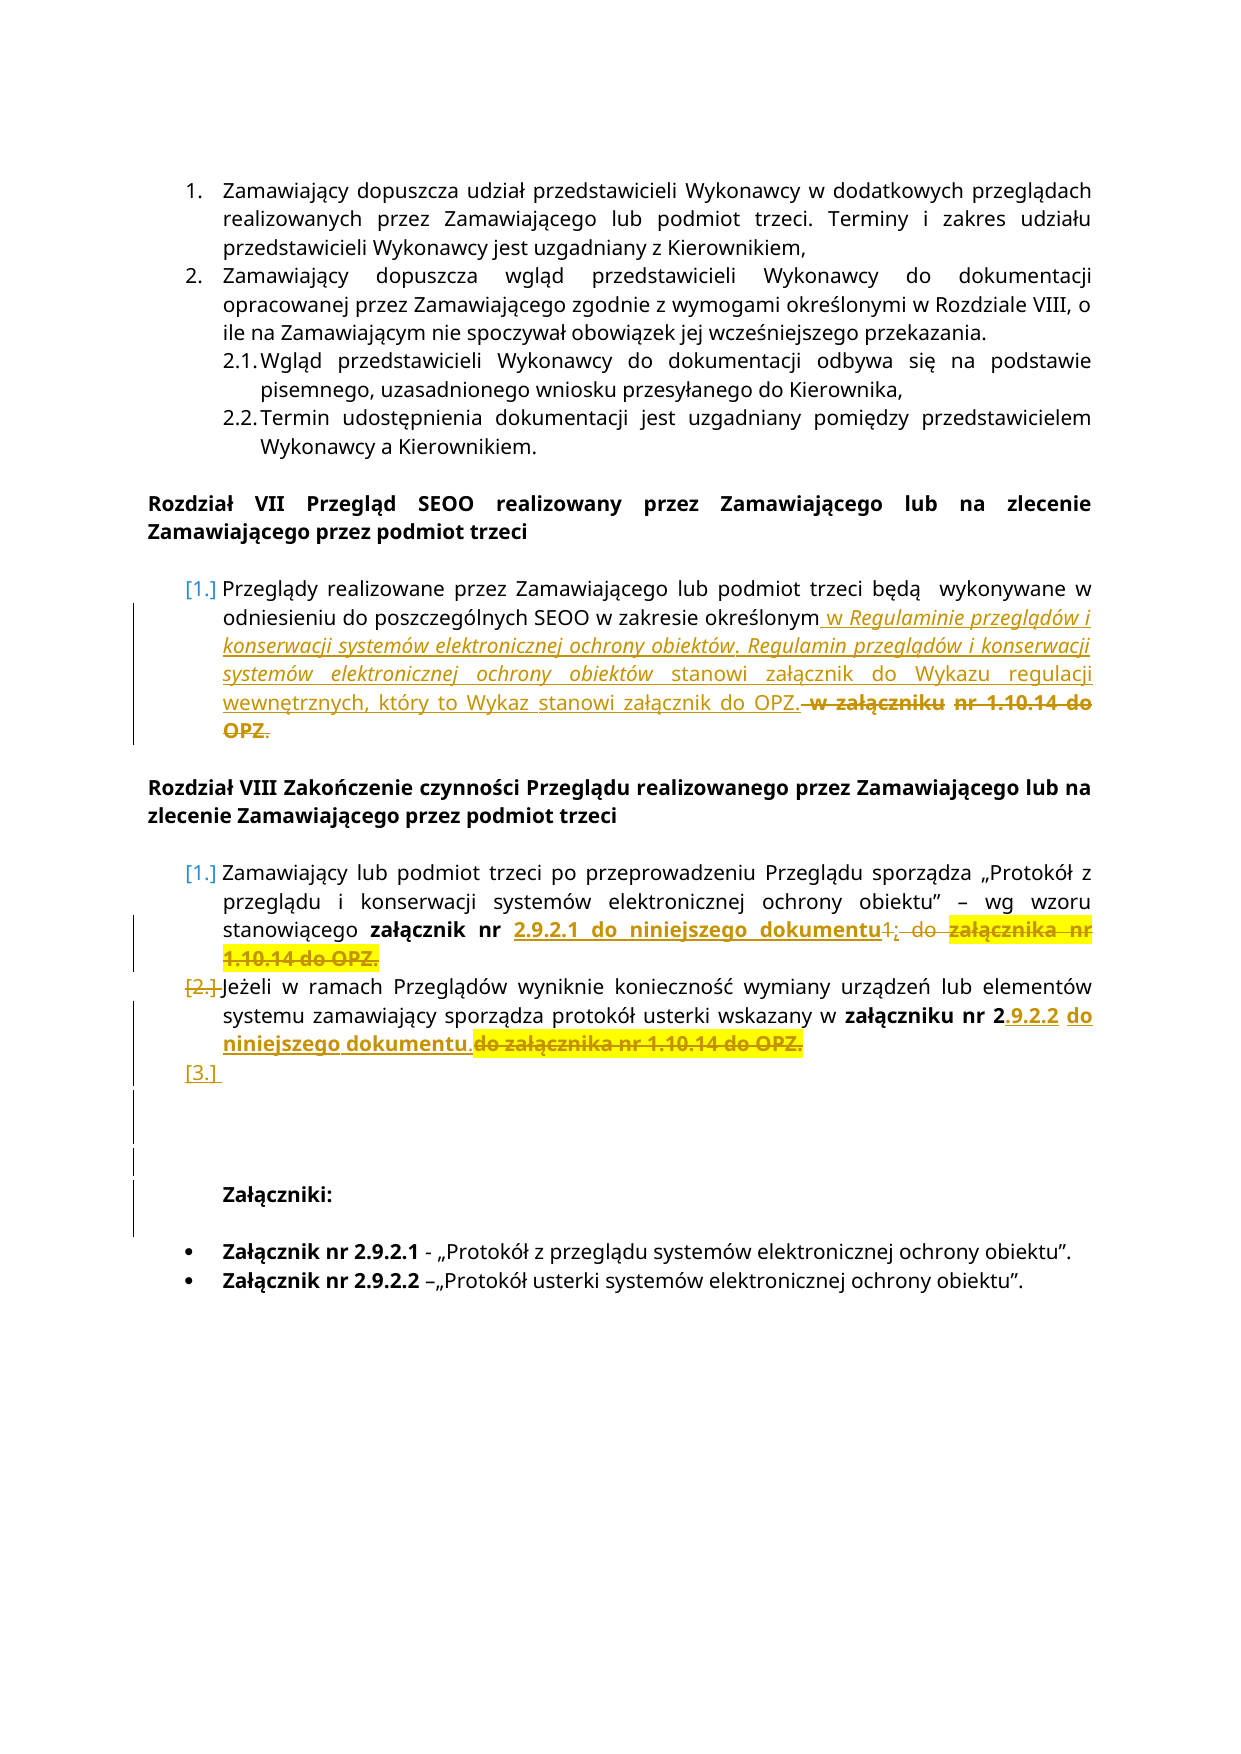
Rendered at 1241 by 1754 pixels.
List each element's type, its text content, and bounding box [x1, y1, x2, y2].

list Zamawiający dopuszcza udział przedstawicieli Wykonawcy w dodatkowych przeglądach realizowanych przez Zamawiającego lub podmiot trzeci. Terminy i zakres udziału przedstawicieli Wykonawcy jest uzgadniany z Kierownikiem, [185, 176, 1093, 261]
list Przeglądy realizowane przez Zamawiającego lub podmiot trzeci będą wykonywane w odniesieniu do poszczególnych SEOO w zakresie określonym [185, 574, 1093, 745]
list Załącznik nr 2.9.2.1 - „Protokół z przeglądu systemów elektronicznej ochrony obiektu”. [185, 1237, 1093, 1266]
list Zamawiający dopuszcza wgląd przedstawicieli Wykonawcy do dokumentacji opracowanej przez Zamawiającego zgodnie z wymogami określonymi w Rozdziale VIII, o ile na Zamawiającym nie spoczywał obowiązek jej wcześniejszego przekazania. [185, 261, 1093, 347]
text Rozdział VIII Zakończenie czynności Przeglądu realizowanego przez Zamawiającego lub na zlecenie Zamawiającego przez podmiot trzeci [148, 773, 1093, 830]
list Jeżeli w ramach Przeglądów wyniknie konieczność wymiany urządzeń lub elementów systemu zamawiający sporządza protokół usterki wskazany w załączniku nr 2 [185, 972, 1093, 1058]
text Załączniki: [223, 1180, 1093, 1209]
text Rozdział VII Przegląd SEOO realizowany przez Zamawiającego lub na zlecenie Zamawiającego przez podmiot trzeci [148, 489, 1093, 546]
list Zamawiający lub podmiot trzeci po przeprowadzeniu Przeglądu sporządza „Protokół z przeglądu i konserwacji systemów elektronicznej ochrony obiektu” – wg wzoru stanowiącego załącznik nr [185, 858, 1093, 972]
list Załącznik nr 2.9.2.2 –„Protokół usterki systemów elektronicznej ochrony obiektu”. [185, 1266, 1093, 1294]
list Termin udostępnienia dokumentacji jest uzgadniany pomiędzy przedstawicielem Wykonawcy a Kierownikiem. [223, 403, 1093, 460]
list Wgląd przedstawicieli Wykonawcy do dokumentacji odbywa się na podstawie pisemnego, uzasadnionego wniosku przesyłanego do Kierownika, [223, 347, 1093, 403]
